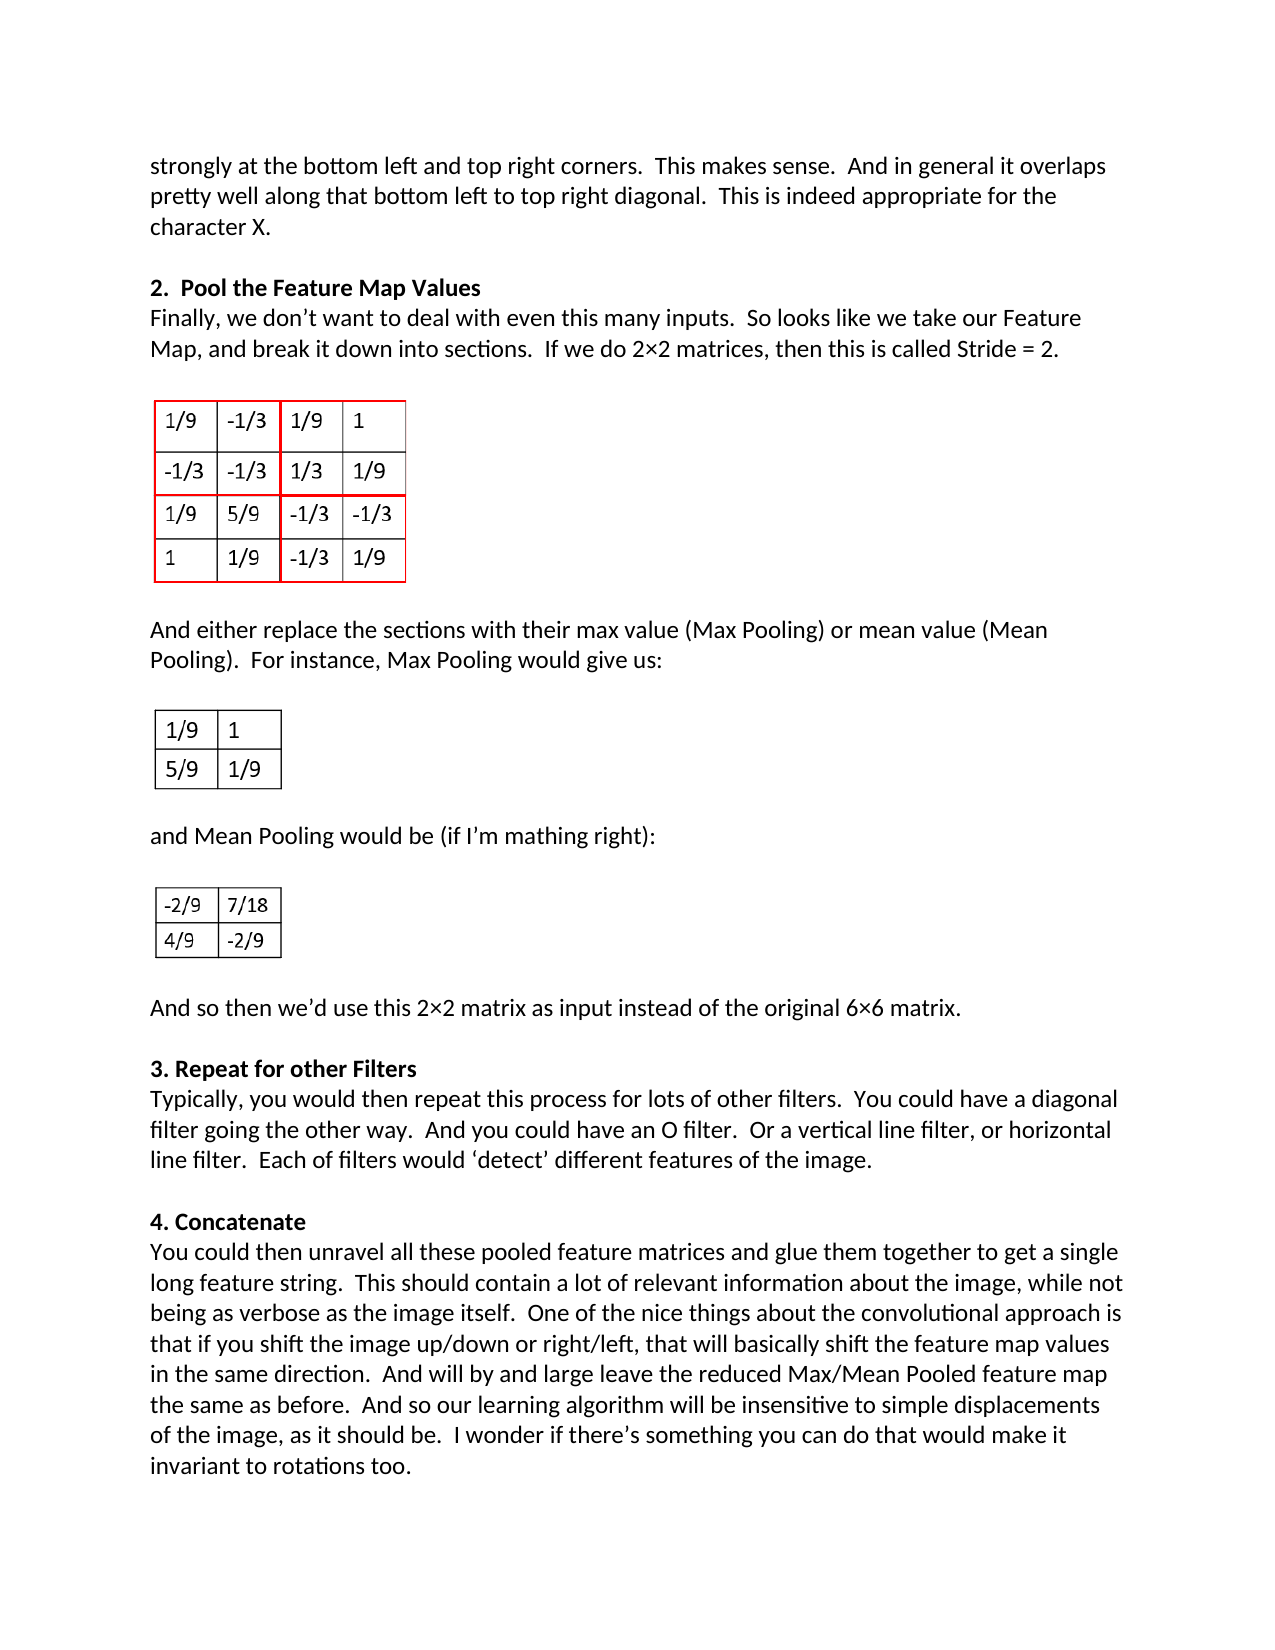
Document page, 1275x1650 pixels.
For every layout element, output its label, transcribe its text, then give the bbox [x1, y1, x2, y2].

text and Mean Pooling would be (if I’m mathing right): [150, 820, 1125, 851]
picture [150, 705, 284, 790]
text 4. Concatenate [150, 1206, 1125, 1236]
text 3. Repeat for other Filters [150, 1053, 1125, 1084]
text 2. Pool the Feature Map Values [150, 272, 1125, 303]
text You could then unravel all these pooled feature matrices and glue them together to get a single long feature string. This should contain a lot of relevant information about the image, while not being as verbose as the image itself. One of the nice things about the convolutional approach is that if you shift the image up/down or right/left, that will basically shift the feature map values in the same direction. And will by and large leave the reduced Max/Mean Pooled feature map the same as before. And so our learning algorithm will be insensitive to simple displacements of the image, as it should be. I wonder if there’s something you can do that would make it invariant to rotations too. [150, 1236, 1125, 1480]
picture [150, 394, 407, 584]
text Typically, you would then repeat this process for lots of other filters. You could have a diagonal filter going the other way. And you could have an O filter. Or a vertical line filter, or horizontal line filter. Each of filters would ‘detect’ different features of the image. [150, 1084, 1125, 1175]
text Finally, we don’t want to deal with even this many inputs. So looks like we take our Feature Map, and break it down into sections. If we do 2×2 matrices, then this is called Stride = 2. [150, 303, 1125, 364]
text And either replace the sections with their max value (Max Pooling) or mean value (Mean Pooling). For instance, Max Pooling would give us: [150, 614, 1125, 675]
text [150, 150, 1125, 242]
text And so then we’d use this 2×2 matrix as input instead of the original 6×6 matrix. [150, 992, 1125, 1023]
picture [150, 881, 285, 962]
